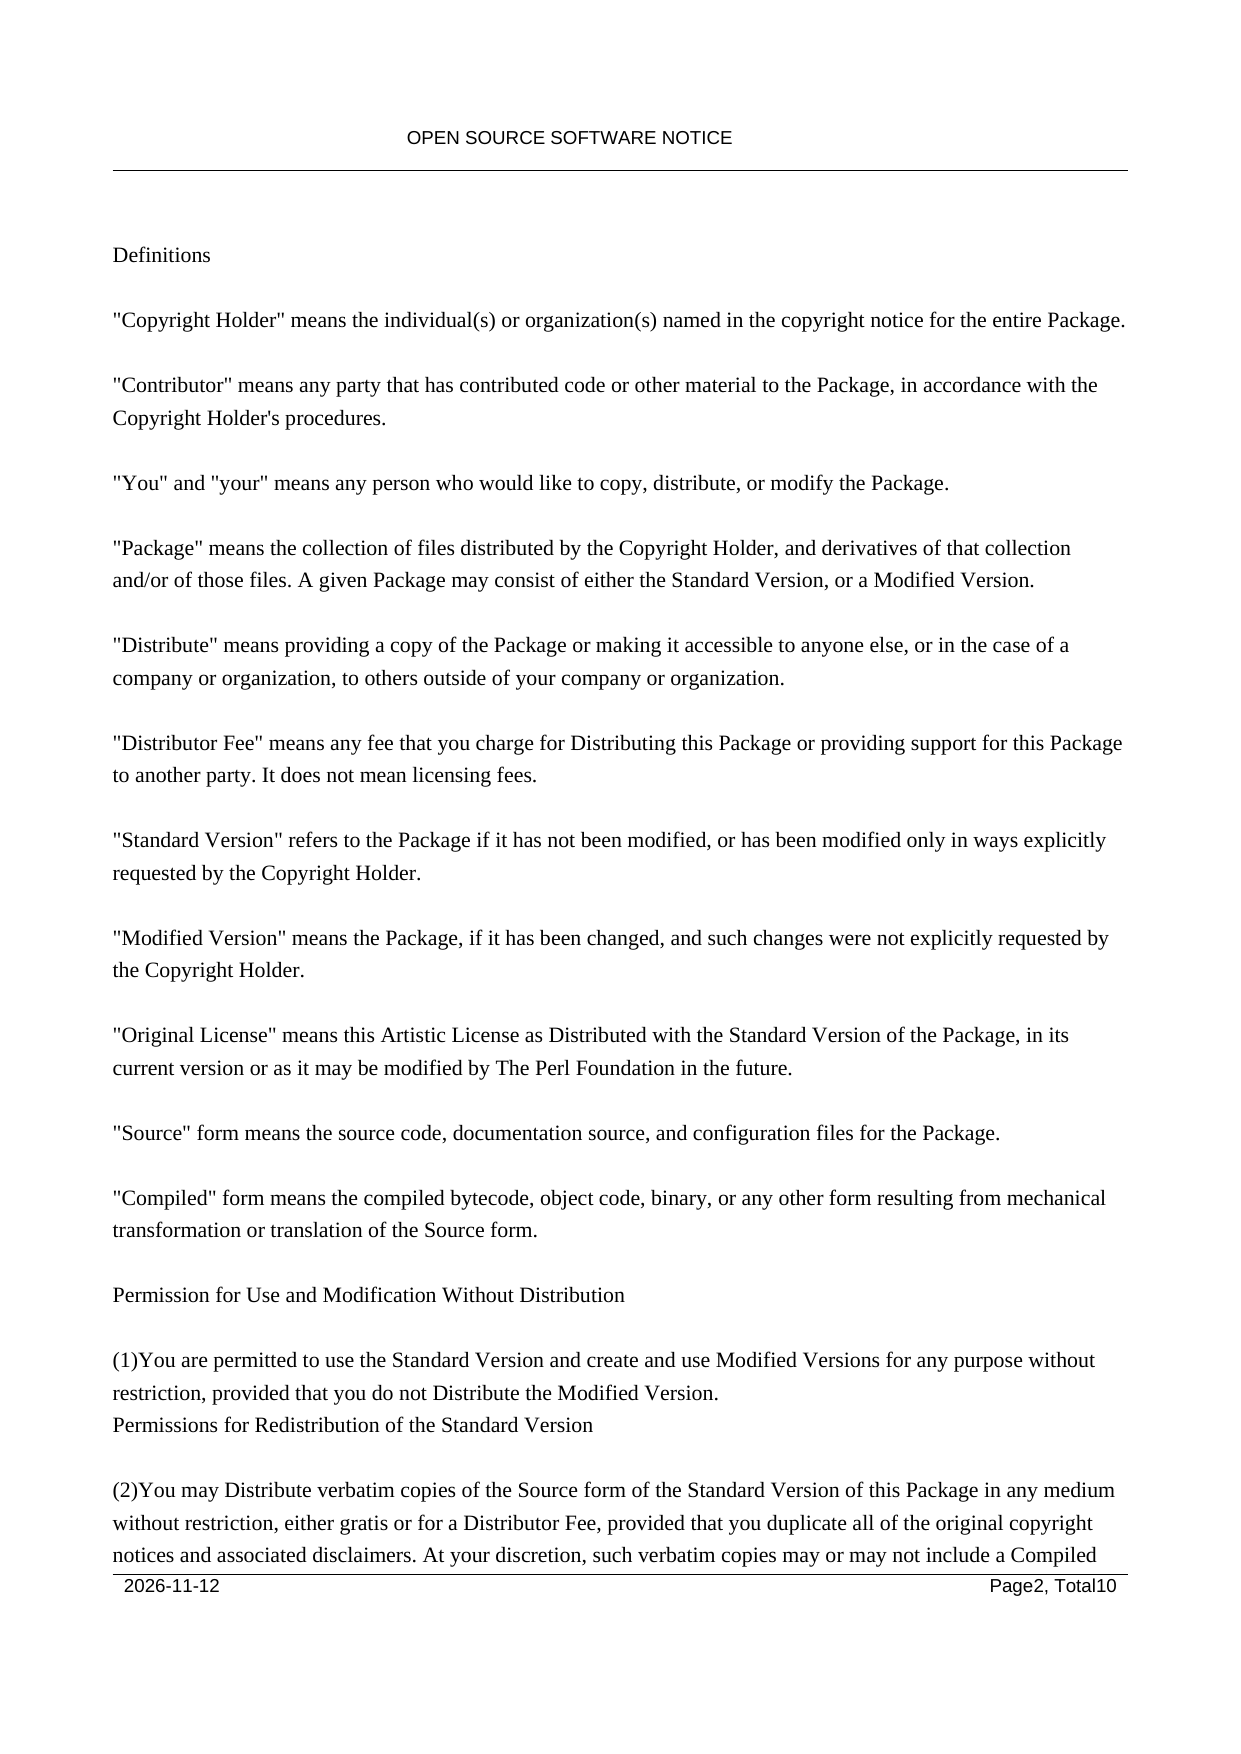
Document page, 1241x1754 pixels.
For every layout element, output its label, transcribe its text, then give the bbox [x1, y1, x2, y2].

text Definitions [112, 239, 1128, 271]
text "Package" means the collection of files distributed by the Copyright Holder, and derivatives of that collection and/or of those files. A given Package may consist of either the Standard Version, or a Modified Version. [112, 531, 1128, 596]
text "Compiled" form means the compiled bytecode, object code, binary, or any other form resulting from mechanical transformation or translation of the Source form. [112, 1181, 1128, 1246]
text "Contributor" means any party that has contributed code or other material to the Package, in accordance with the Copyright Holder's procedures. [112, 369, 1128, 434]
text "Original License" means this Artistic License as Distributed with the Standard Version of the Package, in its current version or as it may be modified by The Perl Foundation in the future. [112, 1019, 1128, 1084]
text "Modified Version" means the Package, if it has been changed, and such changes were not explicitly requested by the Copyright Holder. [112, 921, 1128, 986]
text "Distributor Fee" means any fee that you charge for Distributing this Package or providing support for this Package to another party. It does not mean licensing fees. [112, 726, 1128, 791]
text "You" and "your" means any person who would like to copy, distribute, or modify the Package. [112, 466, 1128, 499]
text "Copyright Holder" means the individual(s) or organization(s) named in the copyright notice for the entire Package. [112, 304, 1128, 336]
text Permission for Use and Modification Without Distribution [112, 1279, 1128, 1311]
text "Standard Version" refers to the Package if it has not been modified, or has been modified only in ways explicitly requested by the Copyright Holder. [112, 824, 1128, 889]
text "Distribute" means providing a copy of the Package or making it accessible to anyone else, or in the case of a company or organization, to others outside of your company or organization. [112, 629, 1128, 694]
text (1)You are permitted to use the Standard Version and create and use Modified Versions for any purpose without restriction, provided that you do not Distribute the Modified Version. [112, 1344, 1128, 1409]
text "Source" form means the source code, documentation source, and configuration files for the Package. [112, 1116, 1128, 1149]
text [112, 1474, 1128, 1571]
text Permissions for Redistribution of the Standard Version [112, 1409, 1128, 1441]
